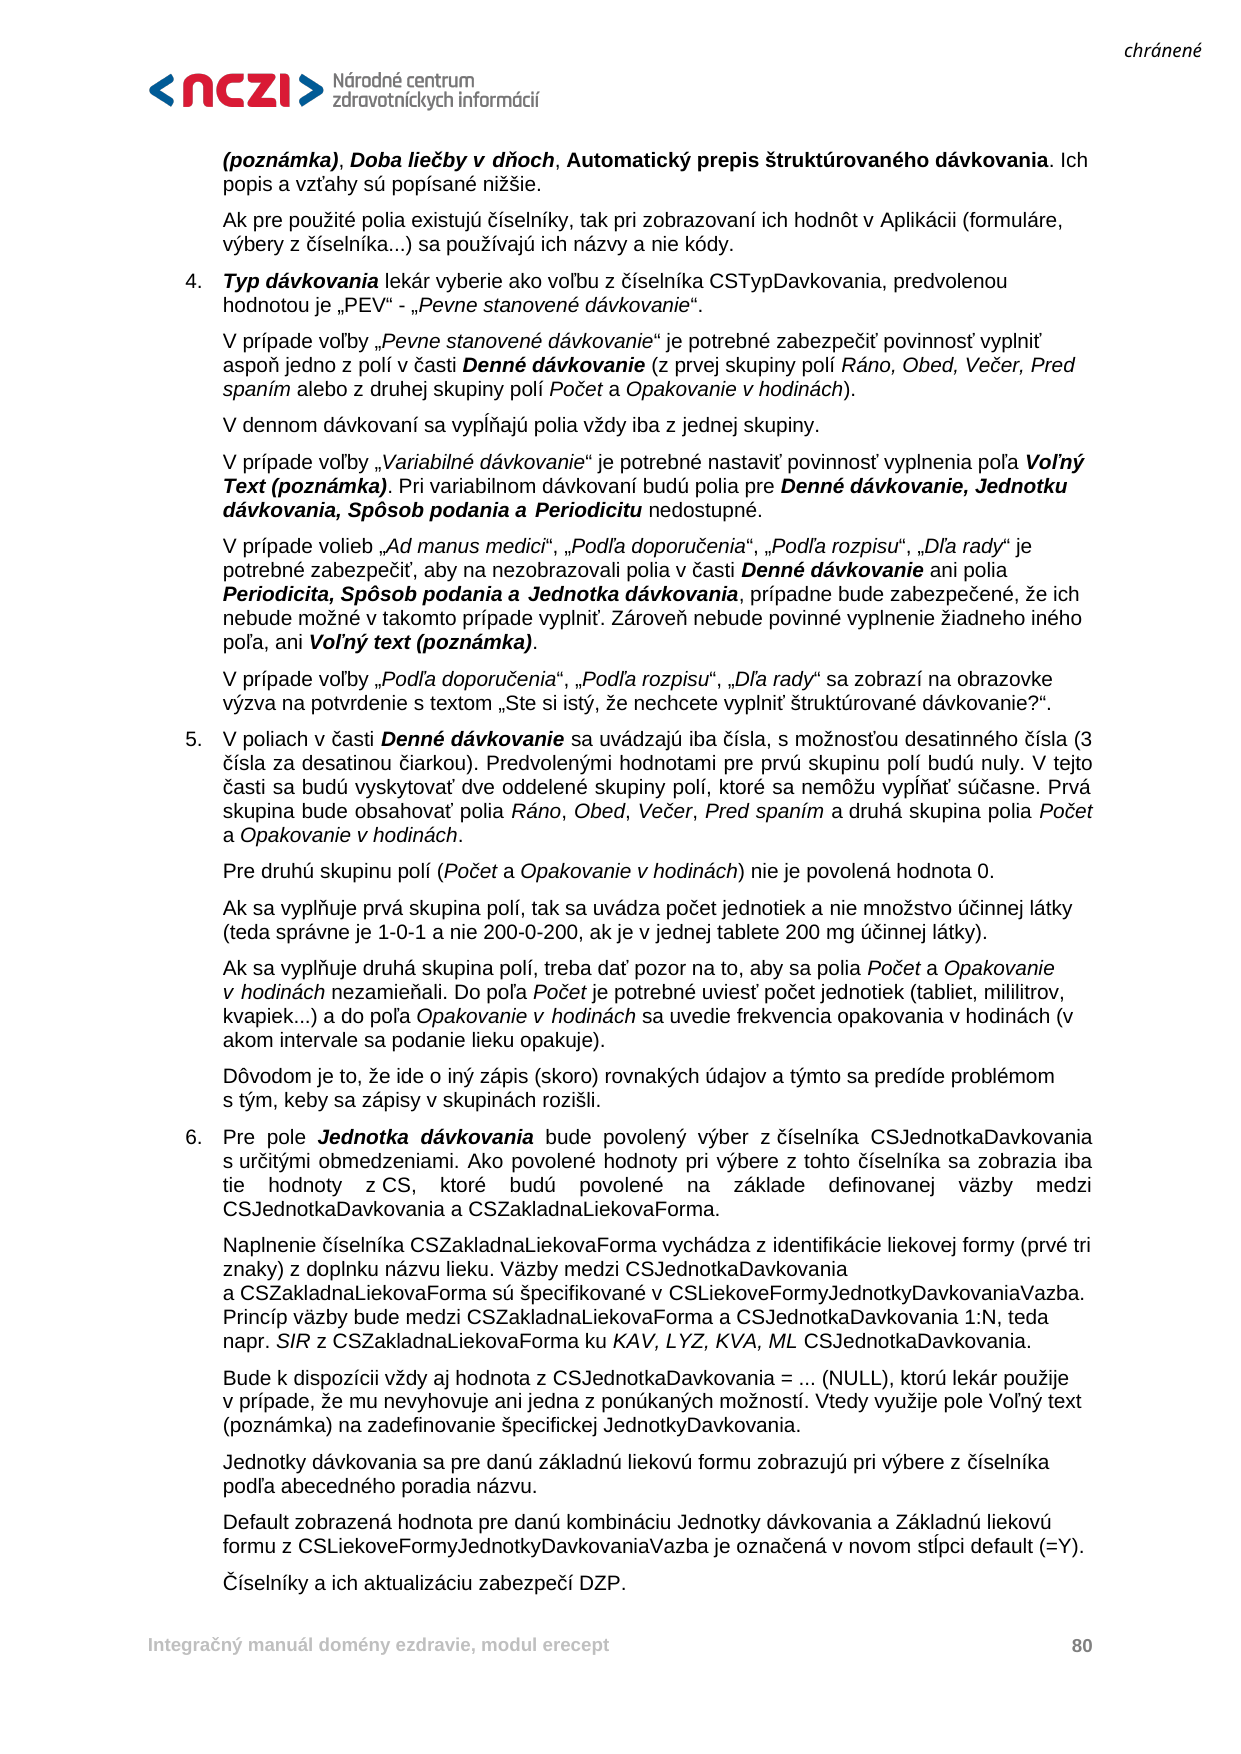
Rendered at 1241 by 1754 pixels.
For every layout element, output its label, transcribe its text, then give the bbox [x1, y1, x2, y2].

text Default zobrazená hodnota pre danú kombináciu Jednotky dávkovania a Základnú liekovú formu z CSLiekoveFormyJednotkyDavkovaniaVazba je označená v novom stĺpci default (=Y). [223, 1510, 1093, 1558]
list V prípade voľby „Pevne stanovené dávkovanie“ je potrebné zabezpečiť povinnosť vyplniť aspoň jedno z polí v časti Denné dávkovanie (z prvej skupiny polí Ráno, Obed, Večer, Pred spaním alebo z druhej skupiny polí Počet a Opakovanie v hodinách). [223, 329, 1093, 401]
text Jednotky dávkovania sa pre danú základnú liekovú formu zobrazujú pri výbere z číselníka podľa abecedného poradia názvu. [223, 1450, 1093, 1498]
list V dennom dávkovaní sa vypĺňajú polia vždy iba z jednej skupiny. [223, 413, 1093, 437]
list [185, 148, 1093, 196]
list Ak sa vyplňuje druhá skupina polí, treba dať pozor na to, aby sa polia Počet a Opakovanie v hodinách nezamieňali. Do poľa Počet je potrebné uviesť počet jednotiek (tabliet, mililitrov, kvapiek...) a do poľa Opakovanie v hodinách sa uvedie frekvencia opakovania v hodinách (v akom intervale sa podanie lieku opakuje). [223, 956, 1093, 1052]
list Pre pole Jednotka dávkovania bude povolený výber z číselníka CSJednotkaDavkovania s určitými obmedzeniami. Ako povolené hodnoty pri výbere z tohto číselníka sa zobrazia iba tie hodnoty z CS, ktoré budú povolené na základe definovanej väzby medzi CSJednotkaDavkovania a CSZakladnaLiekovaForma. [185, 1125, 1093, 1221]
list V poliach v časti Denné dávkovanie sa uvádzajú iba čísla, s možnosťou desatinného čísla (3 čísla za desatinou čiarkou). Predvolenými hodnotami pre prvú skupinu polí budú nuly. V tejto časti sa budú vyskytovať dve oddelené skupiny polí, ktoré sa nemôžu vypĺňať súčasne. Prvá skupina bude obsahovať polia Ráno, Obed, Večer, Pred spaním a druhá skupina polia Počet a Opakovanie v hodinách. [185, 727, 1093, 847]
list Ak sa vyplňuje prvá skupina polí, tak sa uvádza počet jednotiek a nie množstvo účinnej látky (teda správne je 1-0-1 a nie 200-0-200, ak je v jednej tablete 200 mg účinnej látky). [223, 896, 1093, 943]
list Typ dávkovania lekár vyberie ako voľbu z číselníka CSTypDavkovania, predvolenou hodnotou je „PEV“ - „Pevne stanovené dávkovanie“. [185, 268, 1093, 316]
text Bude k dispozícii vždy aj hodnota z CSJednotkaDavkovania = ... (NULL), ktorú lekár použije v prípade, že mu nevyhovuje ani jedna z ponúkaných možností. Vtedy využije pole Voľný text (poznámka) na zadefinovanie špecifickej JednotkyDavkovania. [223, 1365, 1093, 1437]
list Dôvodom je to, že ide o iný zápis (skoro) rovnakých údajov a týmto sa predíde problémom s tým, keby sa zápisy v skupinách rozišli. [223, 1064, 1093, 1112]
list V prípade voľby „Variabilné dávkovanie“ je potrebné nastaviť povinnosť vyplnenia poľa Voľný Text (poznámka). Pri variabilnom dávkovaní budú polia pre Denné dávkovanie, Jednotku dávkovania, Spôsob podania a Periodicitu nedostupné. [223, 450, 1093, 522]
list V prípade voľby „Podľa doporučenia“, „Podľa rozpisu“, „Dľa rady“ sa zobrazí na obrazovke výzva na potvrdenie s textom „Ste si istý, že nechcete vyplniť štruktúrované dávkovanie?“. [223, 666, 1093, 714]
text Ak pre použité polia existujú číselníky, tak pri zobrazovaní ich hodnôt v Aplikácii (formuláre, výbery z číselníka...) sa používajú ich názvy a nie kódy. [223, 208, 1093, 256]
list Pre druhú skupinu polí (Počet a Opakovanie v hodinách) nie je povolená hodnota 0. [223, 859, 1093, 883]
list V prípade volieb „Ad manus medici“, „Podľa doporučenia“, „Podľa rozpisu“, „Dľa rady“ je potrebné zabezpečiť, aby na nezobrazovali polia v časti Denné dávkovanie ani polia Periodicita, Spôsob podania a Jednotka dávkovania, prípadne bude zabezpečené, že ich nebude možné v takomto prípade vyplniť. Zároveň nebude povinné vyplnenie žiadneho iného poľa, ani Voľný text (poznámka). [223, 534, 1093, 654]
text Číselníky a ich aktualizáciu zabezpečí DZP. [223, 1571, 1093, 1594]
picture [137, 58, 552, 124]
list Naplnenie číselníka CSZakladnaLiekovaForma vychádza z identifikácie liekovej formy (prvé tri znaky) z doplnku názvu lieku. Väzby medzi CSJednotkaDavkovania a CSZakladnaLiekovaForma sú špecifikované v CSLiekoveFormyJednotkyDavkovaniaVazba. Princíp väzby bude medzi CSZakladnaLiekovaForma a CSJednotkaDavkovania 1:N, teda napr. SIR z CSZakladnaLiekovaForma ku KAV, LYZ, KVA, ML CSJednotkaDavkovania. [223, 1233, 1093, 1353]
